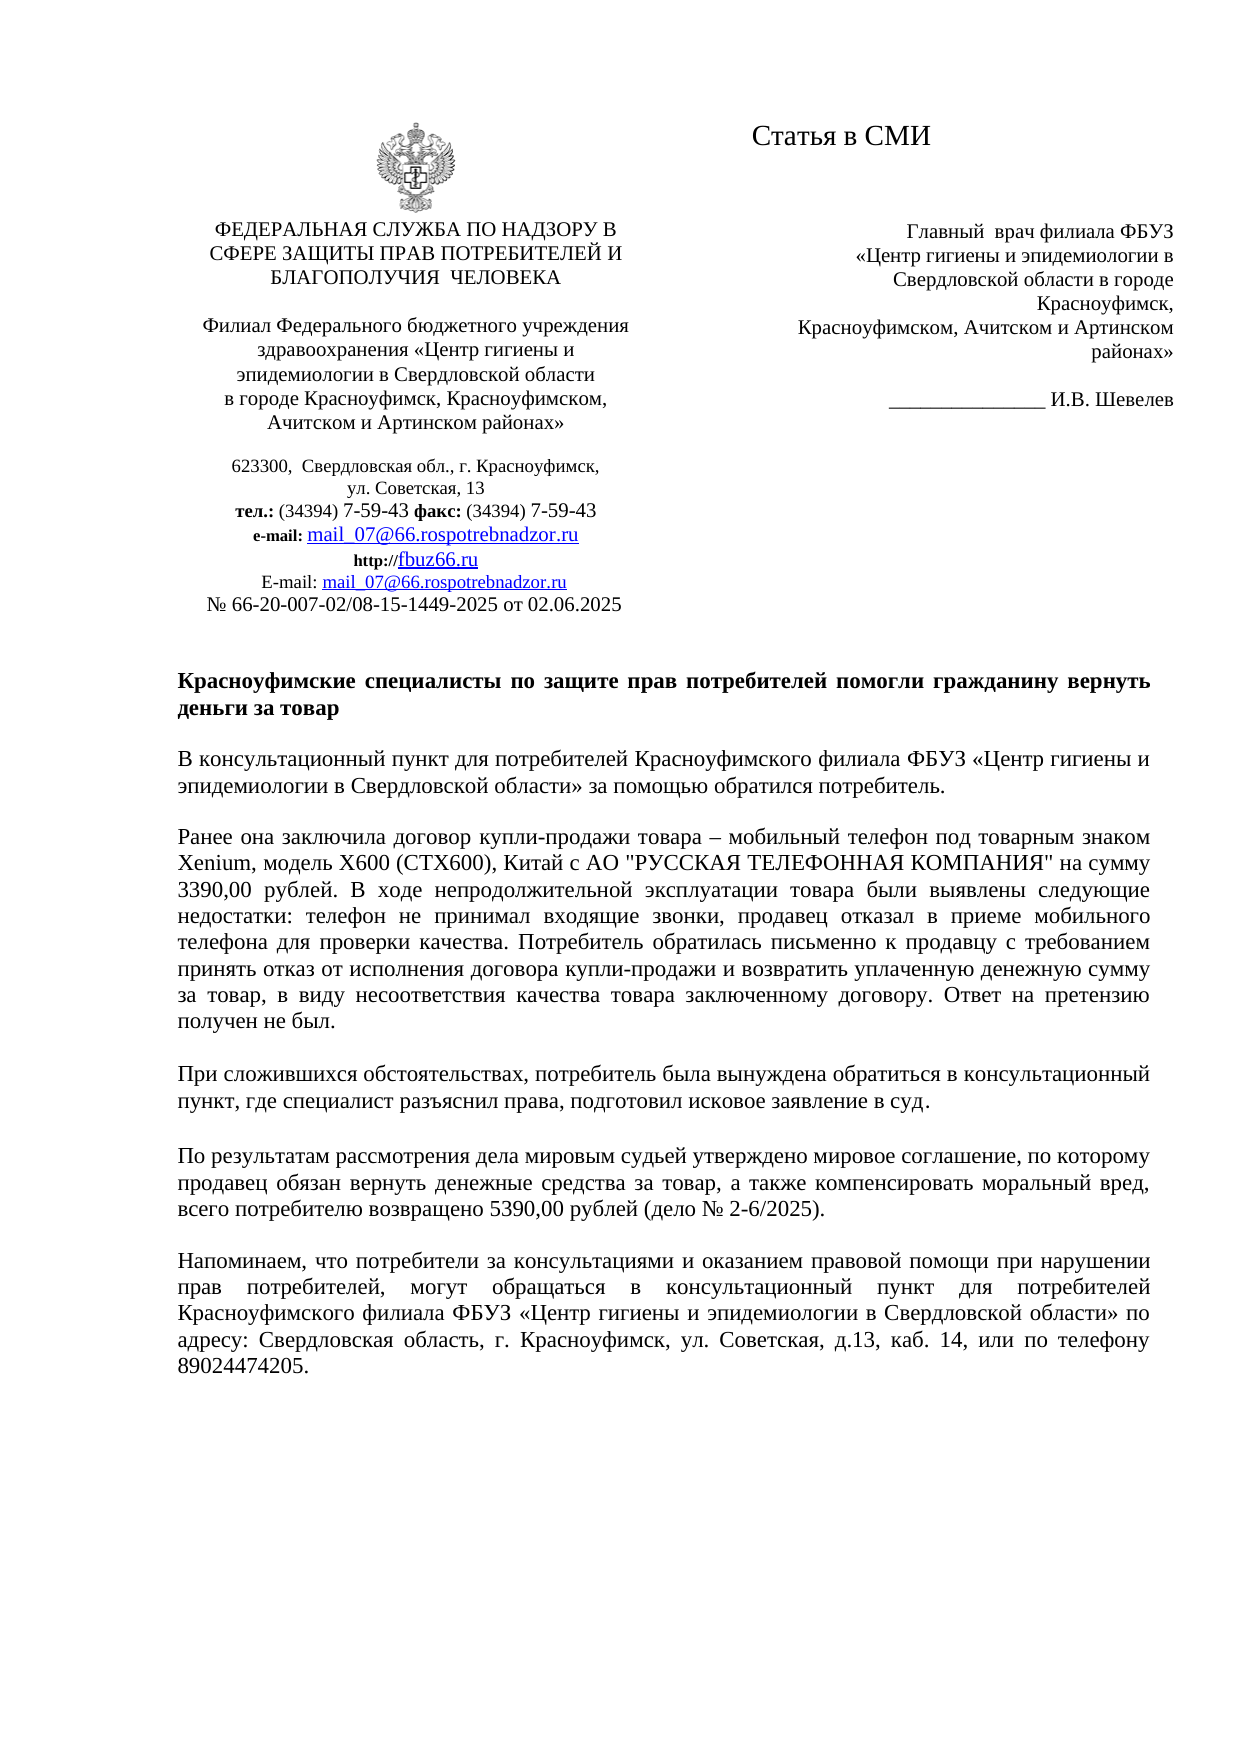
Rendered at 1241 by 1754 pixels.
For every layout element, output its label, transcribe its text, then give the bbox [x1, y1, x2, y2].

text Ранее она заключила договор купли-продажи товара – мобильный телефон под товарным знаком Xenium, модель Х600 (СТХ600), Китай с АО "РУССКАЯ ТЕЛЕФОННАЯ КОМПАНИЯ" на сумму 3390,00 рублей. В ходе непродолжительной эксплуатации товара были выявлены следующие недостатки: телефон не принимал входящие звонки, продавец отказал в приеме мобильного телефона для проверки качества. Потребитель обратилась письменно к продавцу с требованием принять отказ от исполнения договора купли-продажи и возвратить уплаченную денежную сумму за товар, в виду несоответствия качества товара заключенному договору. Ответ на претензию получен не был. [177, 823, 1152, 1034]
text Красноуфимские специалисты по защите прав потребителей помогли гражданину вернуть деньги за товар [177, 668, 1152, 720]
table_header [166, 118, 1196, 616]
picture [372, 118, 459, 217]
text По результатам рассмотрения дела мировым судьей утверждено мировое соглашение, по которому продавец обязан вернуть денежные средства за товар, а также компенсировать моральный вред, всего потребителю возвращено 5390,00 рублей (дело № 2-6/2025). [177, 1143, 1152, 1222]
text Напоминаем, что потребители за консультациями и оказанием правовой помощи при нарушении прав потребителей, могут обращаться в консультационный пункт для потребителей Красноуфимского филиала ФБУЗ «Центр гигиены и эпидемиологии в Свердловской области» по адресу: Свердловская область, г. Красноуфимск, ул. Советская, д.13, каб. 14, или по телефону 89024474205. [177, 1247, 1152, 1378]
text При сложившихся обстоятельствах, потребитель была вынуждена обратиться в консультационный пункт, где специалист разъяснил права, подготовил исковое заявление в суд. [177, 1060, 1152, 1114]
text В консультационный пункт для потребителей Красноуфимского филиала ФБУЗ «Центр гигиены и эпидемиологии в Свердловской области» за помощью обратился потребитель. [177, 745, 1152, 798]
